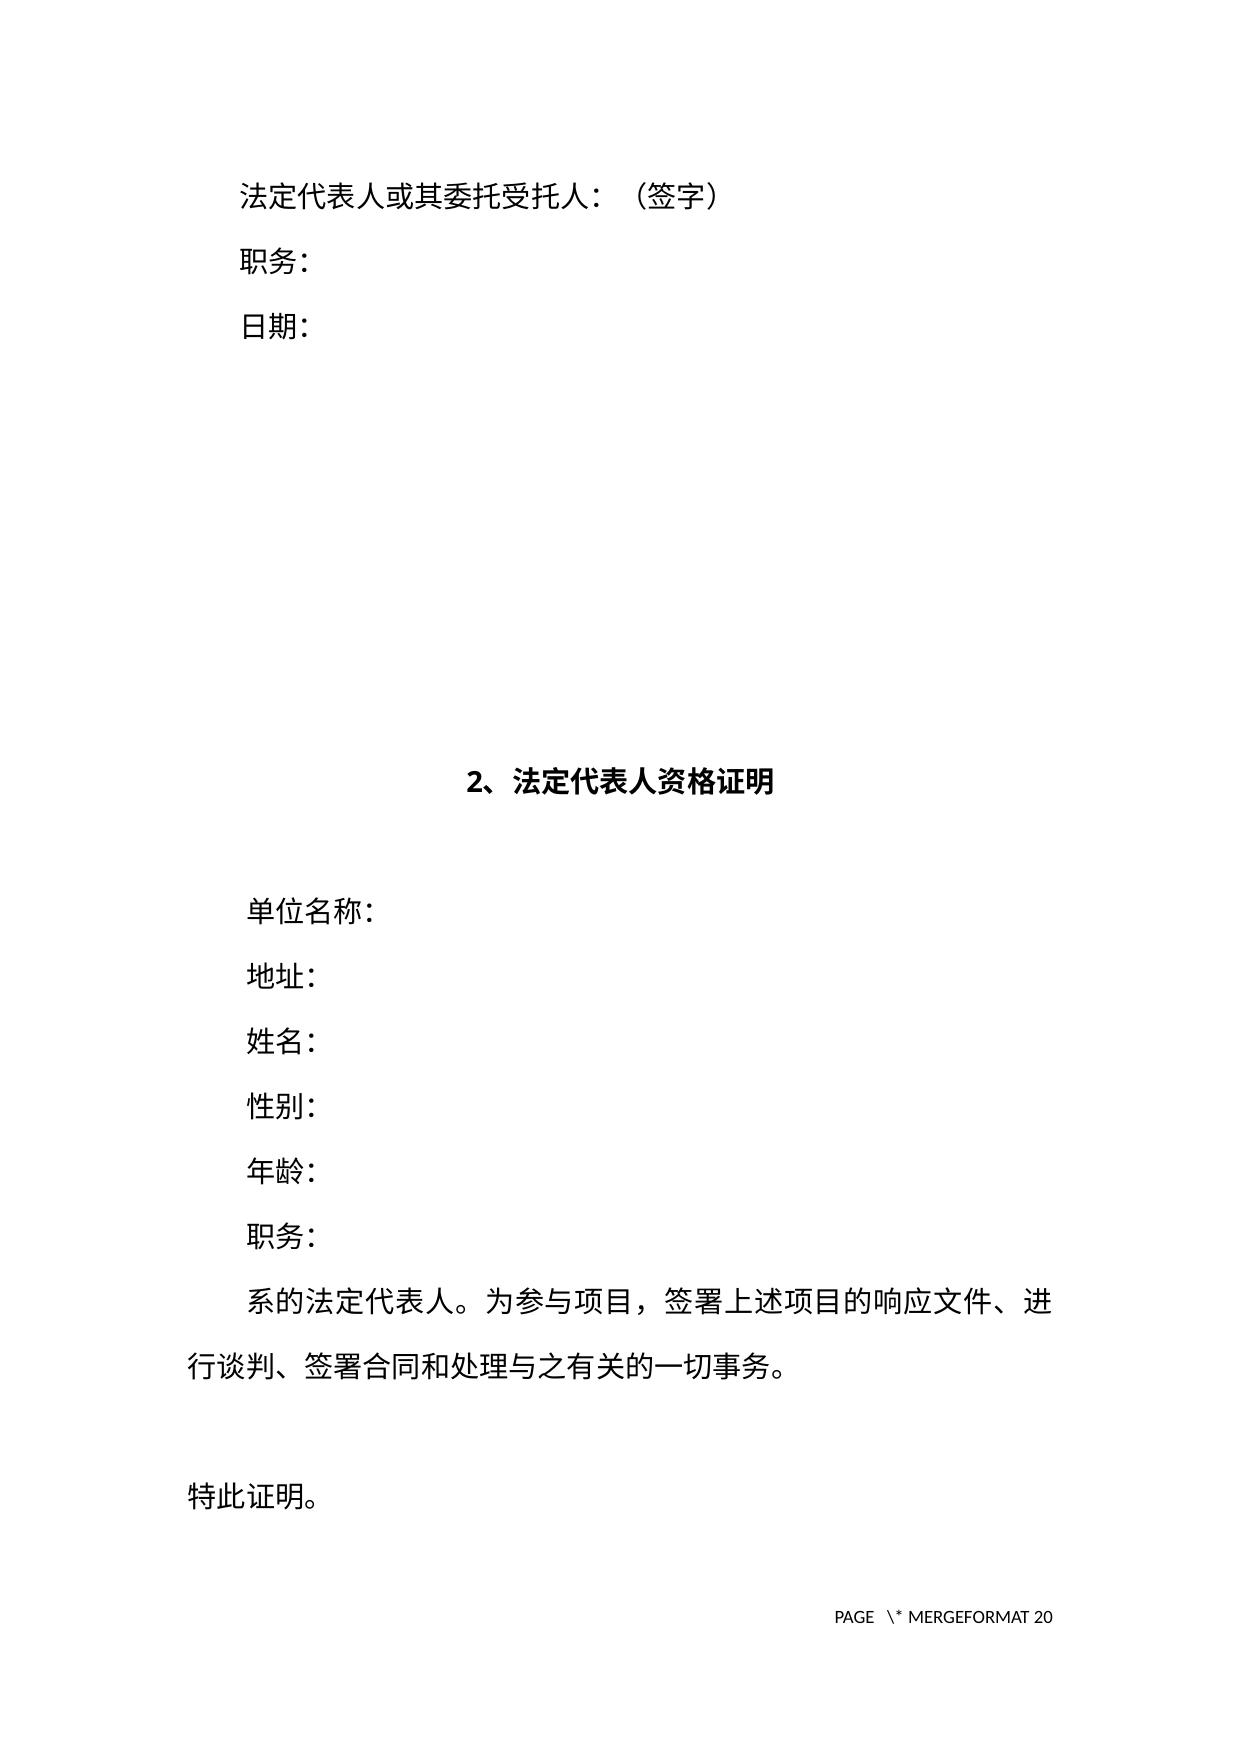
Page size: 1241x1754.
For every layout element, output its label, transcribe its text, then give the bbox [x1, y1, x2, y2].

text 系的法定代表人。为参与项目，签署上述项目的响应文件、进行谈判、签署合同和处理与之有关的一切事务。 [187, 1267, 1053, 1397]
text 职务： [187, 227, 1053, 292]
text 单位名称： [187, 877, 1053, 942]
text 地址： [187, 942, 1053, 1007]
text 年龄： [187, 1137, 1053, 1202]
text 特此证明。 [187, 1462, 1053, 1527]
text 职务： [187, 1202, 1053, 1267]
text 法定代表人或其委托受托人：（签字） [187, 162, 1053, 227]
text 性别： [187, 1072, 1053, 1137]
text 日期： [187, 292, 1053, 357]
text 2、法定代表人资格证明 [187, 747, 1053, 812]
text 姓名： [187, 1007, 1053, 1072]
